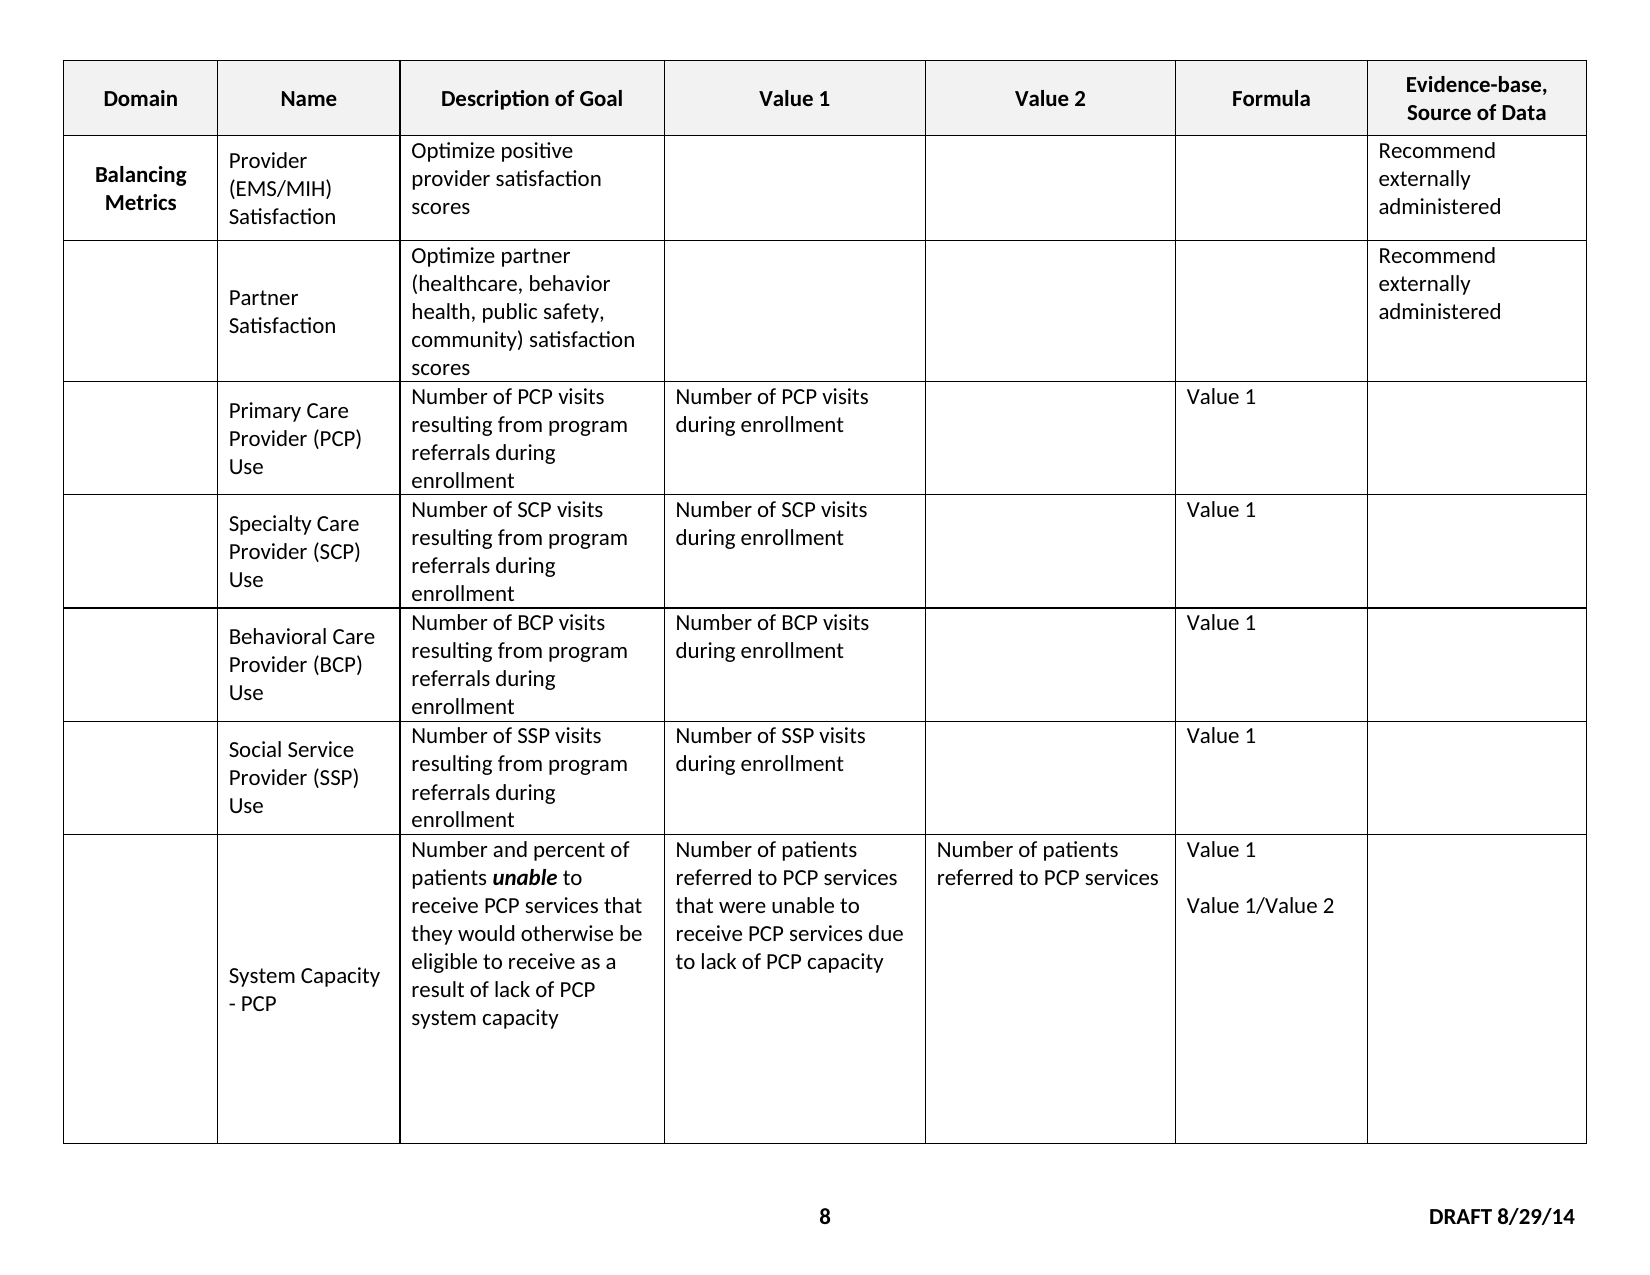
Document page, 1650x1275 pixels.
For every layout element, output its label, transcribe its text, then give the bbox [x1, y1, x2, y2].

table_cell Number of PCP visits during enrollment [665, 382, 925, 494]
table_cell [926, 609, 1175, 721]
table_cell Recommend externally administered [1368, 241, 1586, 381]
table_cell Number of BCP visits resulting from program referrals during enrollment [401, 609, 664, 721]
table_cell Number of PCP visits resulting from program referrals during enrollment [401, 382, 664, 494]
table_cell Primary Care Provider (PCP) Use [218, 382, 399, 494]
table_cell Specialty Care Provider (SCP) Use [218, 495, 399, 607]
table_cell Value 1 [1176, 609, 1367, 721]
table_cell [64, 241, 217, 381]
table_cell Value 1 [1176, 495, 1367, 607]
table_cell Value 1 [1176, 722, 1367, 834]
table_cell [1368, 382, 1586, 494]
table_cell Balancing Metrics [64, 136, 217, 240]
table_cell Partner Satisfaction [218, 241, 399, 381]
table_cell [665, 136, 925, 240]
table_cell [64, 722, 217, 834]
table_cell System Capacity - PCP [218, 835, 399, 1143]
table_cell [1368, 722, 1586, 834]
table_cell Number and percent of patients unable to receive PCP services that they would otherwise be eligible to receive as a result of lack of PCP system capacity [401, 835, 664, 1143]
table_cell Number of SSP visits resulting from program referrals during enrollment [401, 722, 664, 834]
table_cell [926, 136, 1175, 240]
table_cell [926, 382, 1175, 494]
table_cell Behavioral Care Provider (BCP) Use [218, 609, 399, 721]
table_cell Provider (EMS/MIH) Satisfaction [218, 136, 399, 240]
table_cell [1368, 495, 1586, 607]
table_cell Number of patients referred to PCP services [926, 835, 1175, 1143]
table_cell Number of BCP visits during enrollment [665, 609, 925, 721]
table_cell [64, 609, 217, 721]
table_cell [1176, 136, 1367, 240]
table_cell Optimize positive provider satisfaction scores [401, 136, 664, 240]
table_cell Recommend externally administered [1368, 136, 1586, 240]
table_cell [64, 835, 217, 1143]
table_cell [926, 722, 1175, 834]
table_header Value 2 [926, 61, 1175, 135]
table_cell [1176, 241, 1367, 381]
table_cell Social Service Provider (SSP) Use [218, 722, 399, 834]
table_header Description of Goal [401, 61, 664, 135]
table_header Name [218, 61, 399, 135]
table_cell Number of SSP visits during enrollment [665, 722, 925, 834]
table_cell [1368, 609, 1586, 721]
table_cell [64, 495, 217, 607]
table_cell [665, 241, 925, 381]
table_header Domain [64, 61, 217, 135]
table_cell [64, 382, 217, 494]
table_cell Value 1 [1176, 382, 1367, 494]
table_cell [1368, 835, 1586, 1143]
table_cell [926, 241, 1175, 381]
table_cell Optimize partner (healthcare, behavior health, public safety, community) satisfaction scores [401, 241, 664, 381]
table_header Value 1 [665, 61, 925, 135]
table_cell Number of SCP visits during enrollment [665, 495, 925, 607]
table_header Formula [1176, 61, 1367, 135]
table_cell [926, 495, 1175, 607]
table_cell Number of patients referred to PCP services that were unable to receive PCP services due to lack of PCP capacity [665, 835, 925, 1143]
table_cell Number of SCP visits resulting from program referrals during enrollment [401, 495, 664, 607]
table_header Evidence-base, Source of Data [1368, 61, 1586, 135]
table_cell Value 1 Value 1/Value 2 [1176, 835, 1367, 1143]
